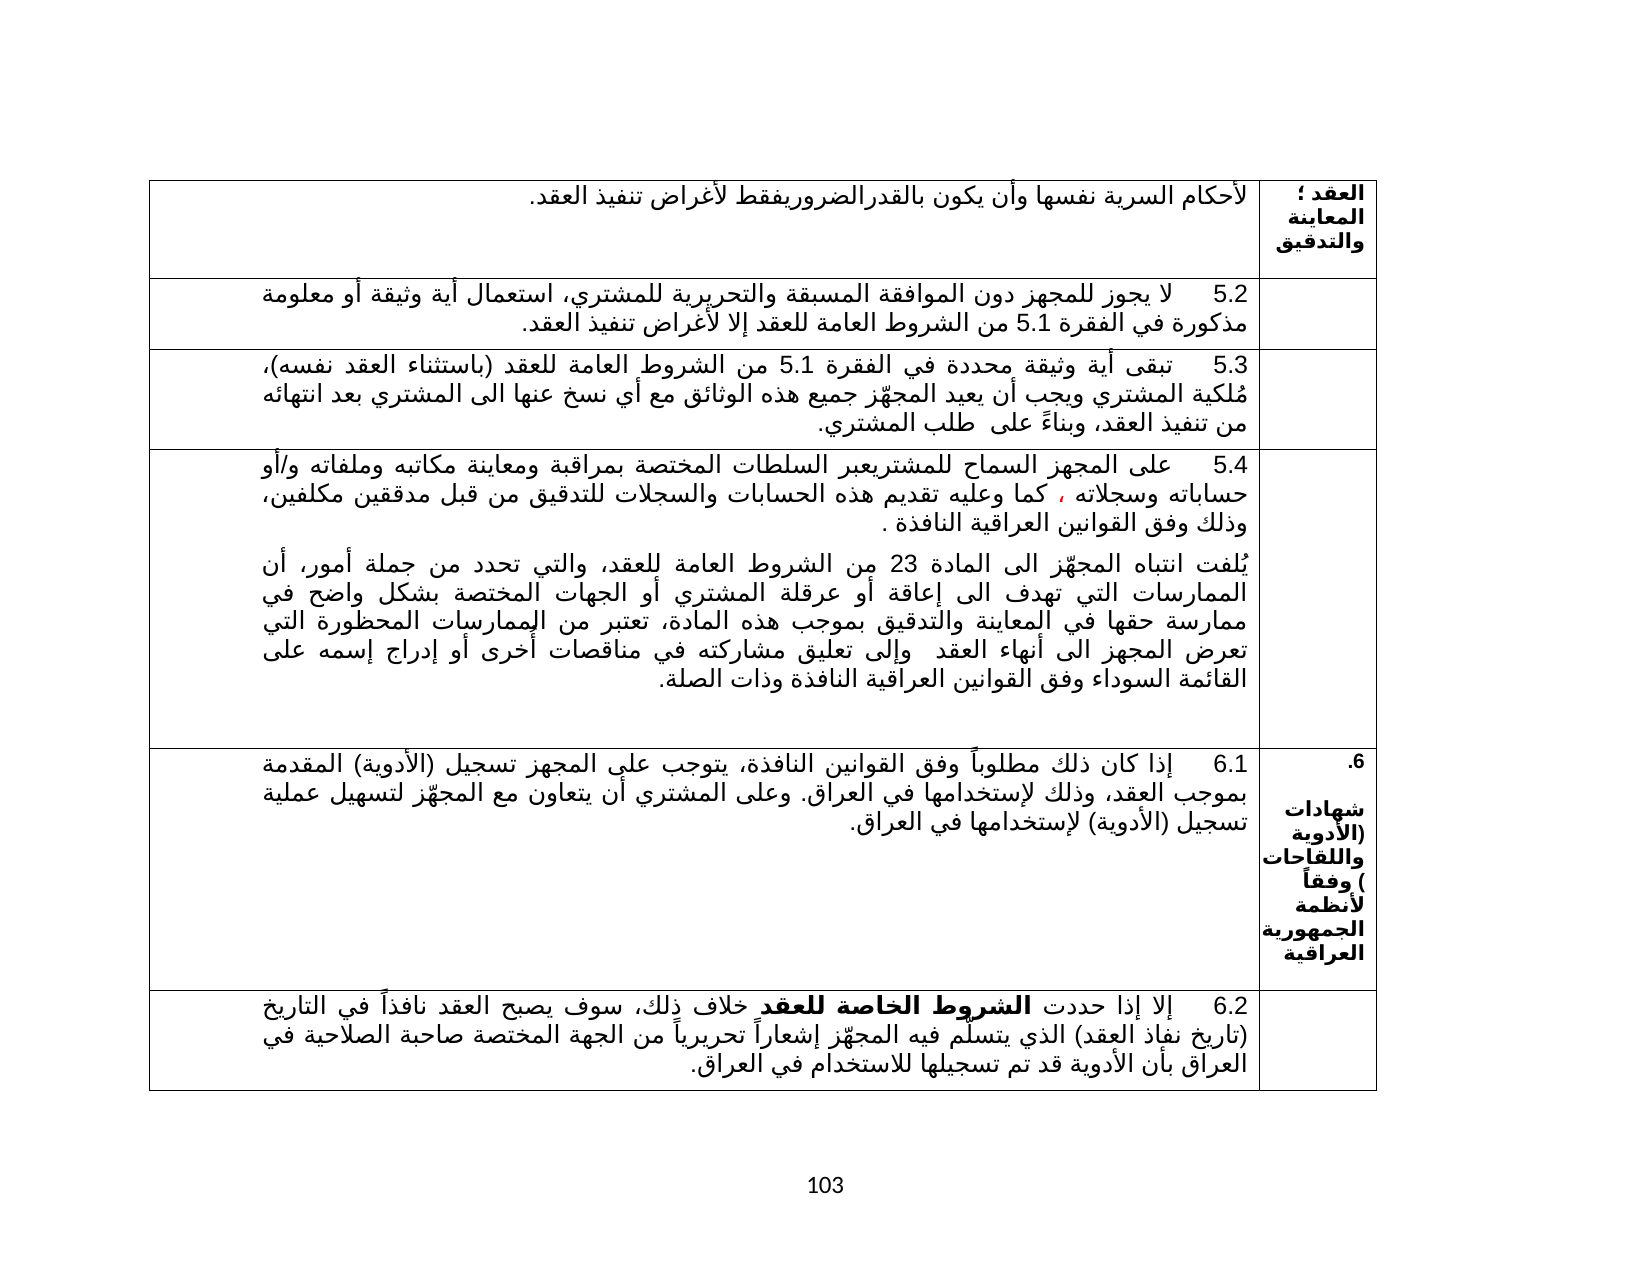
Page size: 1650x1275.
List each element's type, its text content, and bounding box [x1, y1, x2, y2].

table_cell 6.1 إذا كان ذلك مطلوباً وفق القوانين النافذة، يتوجب على المجهز تسجيل (الأدوية) المقدمة بموجب العقد، وذلك لإستخدامها في العراق. وعلى المشتري أن يتعاون مع المجهّز لتسهيل عملية تسجيل (الأدوية) لإستخدامها في العراق. [150, 749, 1259, 990]
table_cell 6.2 إلا إذا حددت الشروط الخاصة للعقد خلاف ذلك، سوف يصبح العقد نافذاً في التاريخ (تاريخ نفاذ العقد) الذي يتسلّم فيه المجهّز إشعاراً تحريرياً من الجهة المختصة صاحبة الصلاحية في العراق بأن الأدوية قد تم تسجيلها للاستخدام في العراق. [150, 991, 1259, 1090]
table_cell [1260, 279, 1376, 349]
table_cell [1260, 350, 1376, 449]
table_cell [150, 181, 1259, 278]
table_cell [1260, 450, 1376, 748]
table_cell 5.3 تبقى أية وثيقة محددة في الفقرة 5.1 من الشروط العامة للعقد (باستثناء العقد نفسه)، مُلكية المشتري ويجب أن يعيد المجهّز جميع هذه الوثائق مع أي نسخ عنها الى المشتري بعد انتهائه من تنفيذ العقد، وبناءً على طلب المشتري. [150, 350, 1259, 449]
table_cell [1260, 181, 1376, 278]
table_cell [1260, 991, 1376, 1090]
table_cell 5.4 على المجهز السماح للمشتريعبر السلطات المختصة بمراقبة ومعاينة مكاتبه وملفاته و/أو حساباته وسجلاته ، كما وعليه تقديم هذه الحسابات والسجلات للتدقيق من قبل مدققين مكلفين، وذلك وفق القوانين العراقية النافذة . يُلفت انتباه المجهّز الى المادة 23 من الشروط العامة للعقد، والتي تحدد من جملة أمور، أن الممارسات التي تهدف الى إعاقة أو عرقلة المشتري أو الجهات المختصة بشكل واضح في ممارسة حقها في المعاينة والتدقيق بموجب هذه المادة، تعتبر من الممارسات المحظورة التي تعرض المجهز الى أنهاء العقد وإلى تعليق مشاركته في مناقصات أُخرى أو إدراج إسمه على القائمة السوداء وفق القوانين العراقية النافذة وذات الصلة. [150, 450, 1259, 748]
table_cell 5.2 لا يجوز للمجهز دون الموافقة المسبقة والتحريرية للمشتري، استعمال أية وثيقة أو معلومة مذكورة في الفقرة 5.1 من الشروط العامة للعقد إلا لأغراض تنفيذ العقد. [150, 279, 1259, 349]
table_cell 6. شهادات (الأدوية واللقاحات) وفقاً لأنظمة الجمهورية العراقية [1260, 749, 1376, 990]
